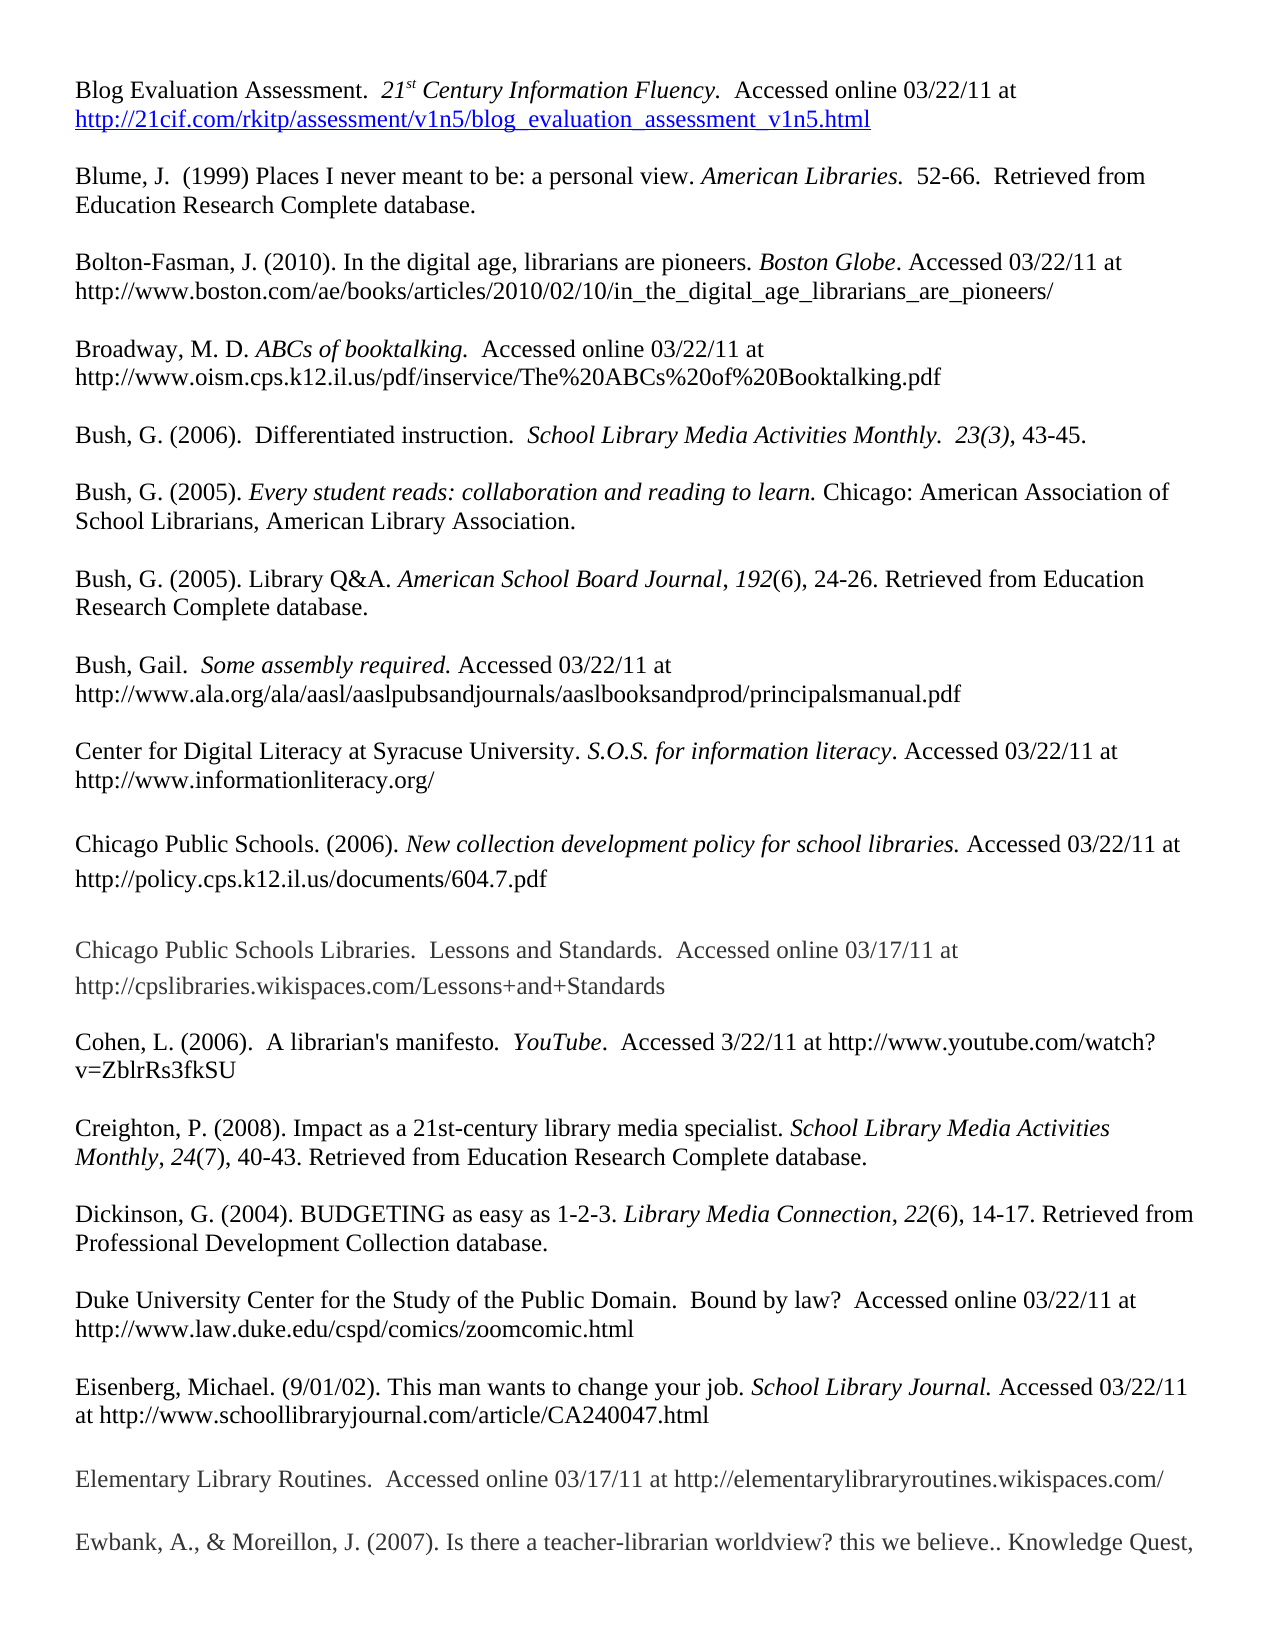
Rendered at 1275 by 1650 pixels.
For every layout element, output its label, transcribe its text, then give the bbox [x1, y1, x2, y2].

text Bush, G. (2006). Differentiated instruction. School Library Media Activities Monthly. 23(3), 43-45. [75, 420, 1200, 449]
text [75, 1520, 1200, 1556]
text Blog Evaluation Assessment. 21st Century Information Fluency. Accessed online 03/22/11 at http://21cif.com/rkitp/assessment/v1n5/blog_evaluation_assessment_v1n5.html [75, 75, 1200, 132]
text Center for Digital Literacy at Syracuse University. S.O.S. for information literacy. Accessed 03/22/11 at http://www.informationliteracy.org/ [75, 736, 1200, 822]
text Bolton-Fasman, J. (2010). In the digital age, librarians are pioneers. Boston Globe. Accessed 03/22/11 at [75, 247, 1200, 276]
text Chicago Public Schools. (2006). New collection development policy for school libraries. Accessed 03/22/11 at http://policy.cps.k12.il.us/documents/604.7.pdf Chicago Public Schools Libraries. Lessons and Standards. Accessed online 03/17/11 at http://cpslibraries.wikispaces.com/Lessons+and+Standards [75, 822, 1200, 999]
text Bush, G. (2005). Every student reads: collaboration and reading to learn. Chicago: American Association of School Librarians, American Library Association. Bush, G. (2005). Library Q&A. American School Board Journal, 192(6), 24-26. Retrieved from Education Research Complete database. [75, 477, 1200, 621]
text Creighton, P. (2008). Impact as a 21st-century library media specialist. School Library Media Activities Monthly, 24(7), 40-43. Retrieved from Education Research Complete database. [75, 1113, 1200, 1170]
text Bush, Gail. Some assembly required. Accessed 03/22/11 at http://www.ala.org/ala/aasl/aaslpubsandjournals/aaslbooksandprod/principalsmanual.pdf [75, 650, 1200, 707]
text Dickinson, G. (2004). BUDGETING as easy as 1-2-3. Library Media Connection, 22(6), 14-17. Retrieved from Professional Development Collection database. [75, 1199, 1200, 1257]
text Duke University Center for the Study of the Public Domain. Bound by law? Accessed online 03/22/11 at http://www.law.duke.edu/cspd/comics/zoomcomic.html [75, 1285, 1200, 1343]
text Eisenberg, Michael. (9/01/02). This man wants to change your job. School Library Journal. Accessed 03/22/11 at http://www.schoollibraryjournal.com/article/CA240047.html [75, 1372, 1200, 1429]
text Blume, J. (1999) Places I never meant to be: a personal view. American Libraries. 52-66. Retrieved from Education Research Complete database. [75, 161, 1200, 219]
text Broadway, M. D. ABCs of booktalking. Accessed online 03/22/11 at http://www.oism.cps.k12.il.us/pdf/inservice/The%20ABCs%20of%20Booktalking.pdf [75, 334, 1200, 391]
text Cohen, L. (2006). A librarian's manifesto. YouTube. Accessed 3/22/11 at http://www.youtube.com/watch?v=ZblrRs3fkSU [75, 1027, 1200, 1113]
text Elementary Library Routines. Accessed online 03/17/11 at http://elementarylibraryroutines.wikispaces.com/ [75, 1458, 1200, 1493]
text http://www.boston.com/ae/books/articles/2010/02/10/in_the_digital_age_librarians_are_pioneers/ [75, 276, 1200, 305]
